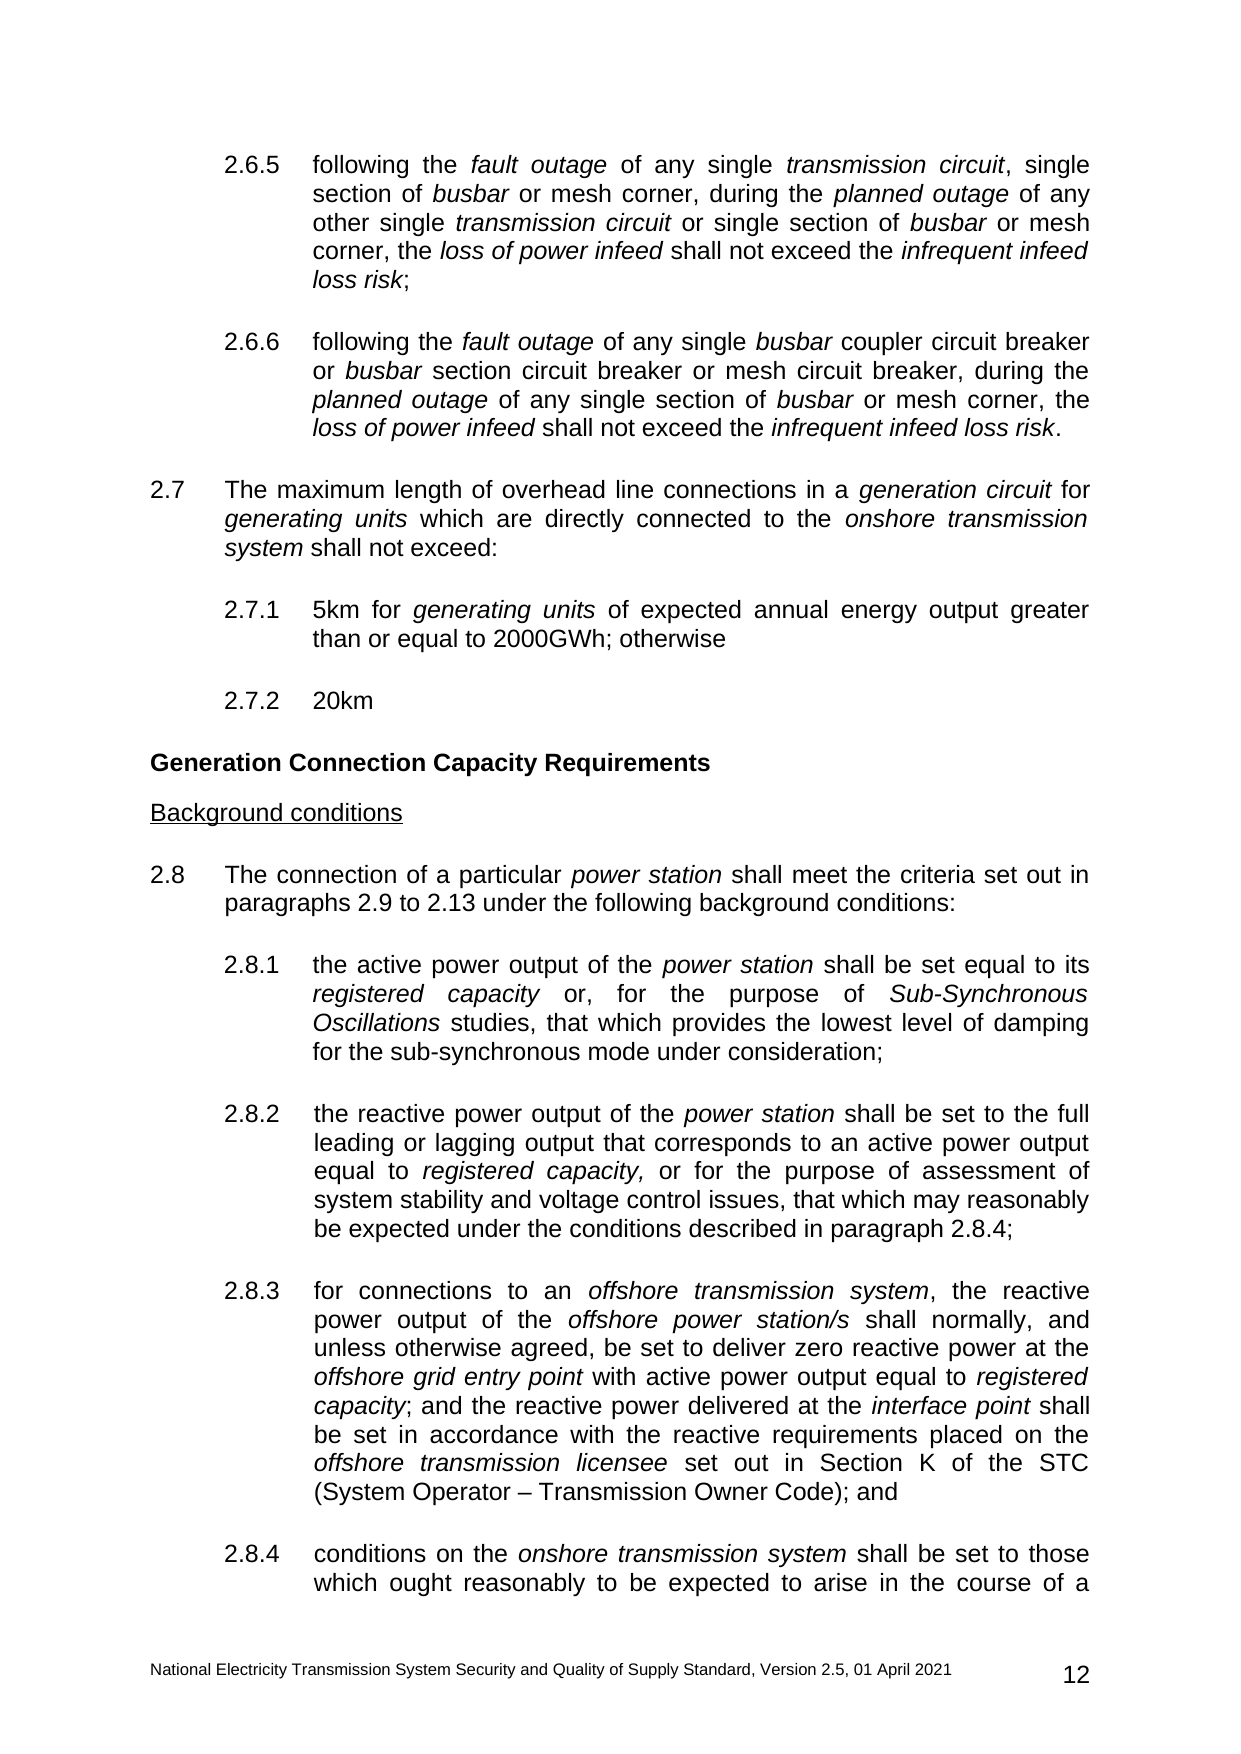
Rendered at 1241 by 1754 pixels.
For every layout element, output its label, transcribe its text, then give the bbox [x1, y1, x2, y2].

list following the fault outage of any single transmission circuit, single section of busbar or mesh corner, during the planned outage of any other single transmission circuit or single section of busbar or mesh corner, the loss of power infeed shall not exceed the infrequent infeed loss risk; [224, 150, 1090, 294]
subtitle the reactive power output of the power station shall be set to the full leading or lagging output that corresponds to an active power output equal to registered capacity, or for the purpose of assessment of system stability and voltage control issues, that which may reasonably be expected under the conditions described in paragraph 2.8.4; [224, 1099, 1090, 1242]
list The maximum length of overhead line connections in a generation circuit for generating units which are directly connected to the onshore transmission system shall not exceed: [150, 475, 1090, 562]
subtitle Generation Connection Capacity Requirements [150, 748, 1090, 777]
list The connection of a particular power station shall meet the criteria set out in paragraphs 2.9 to 2.13 under the following background conditions: [150, 859, 1090, 917]
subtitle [224, 1539, 1090, 1597]
subtitle the active power output of the power station shall be set equal to its registered capacity or, for the purpose of Sub-Synchronous Oscillations studies, that which provides the lowest level of damping for the sub-synchronous mode under consideration; [224, 950, 1090, 1065]
subtitle Background conditions [150, 797, 1090, 826]
list following the fault outage of any single busbar coupler circuit breaker or busbar section circuit breaker or mesh circuit breaker, during the planned outage of any single section of busbar or mesh corner, the loss of power infeed shall not exceed the infrequent infeed loss risk. [224, 327, 1090, 442]
list 20km [224, 686, 1090, 714]
subtitle 5km for generating units of expected annual energy output greater than or equal to 2000GWh; otherwise [224, 595, 1090, 652]
subtitle for connections to an offshore transmission system, the reactive power output of the offshore power station/s shall normally, and unless otherwise agreed, be set to deliver zero reactive power at the offshore grid entry point with active power output equal to registered capacity; and the reactive power delivered at the interface point shall be set in accordance with the reactive requirements placed on the offshore transmission licensee set out in Section K of the STC (System Operator – Transmission Owner Code); and [224, 1276, 1090, 1506]
